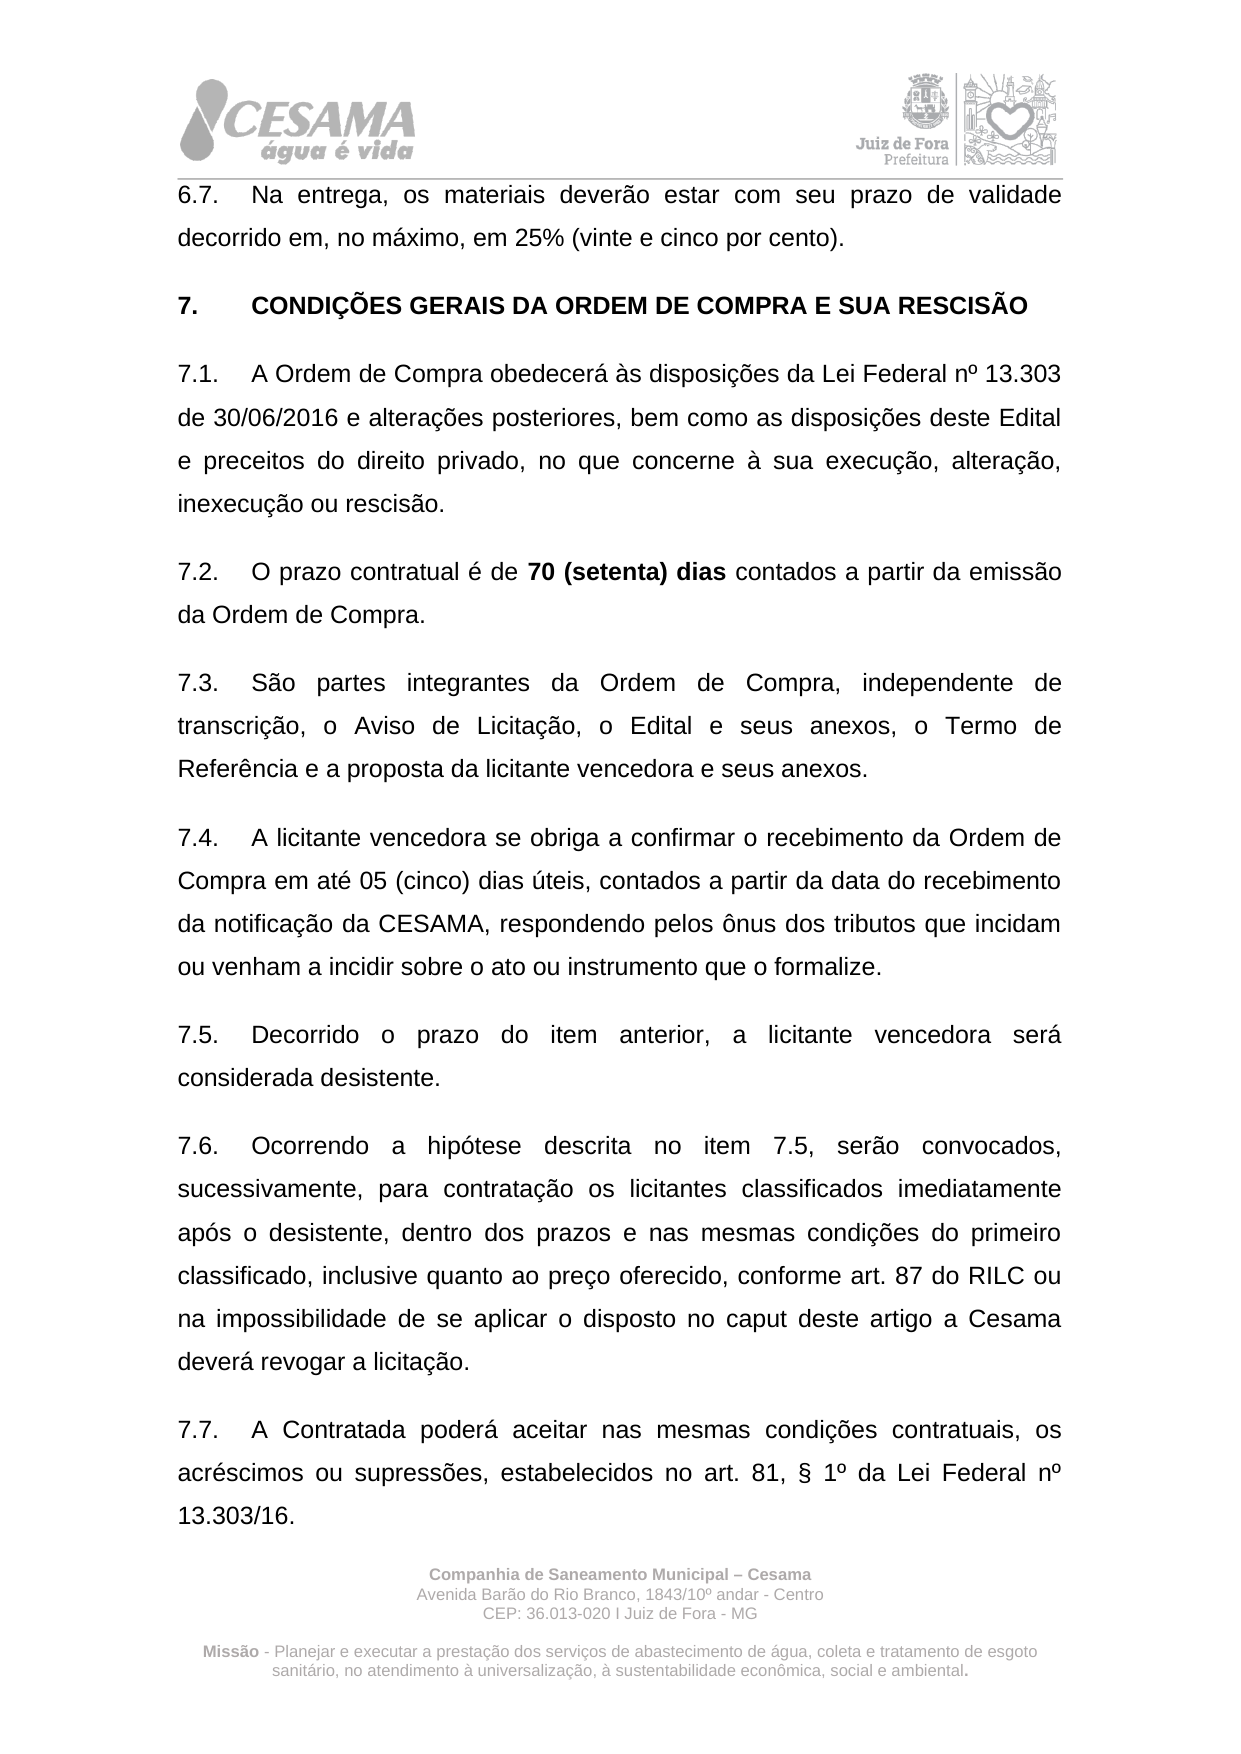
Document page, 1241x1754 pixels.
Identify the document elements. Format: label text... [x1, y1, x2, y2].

picture [177, 73, 1064, 180]
list São partes integrantes da Ordem de Compra, independente de transcrição, o Aviso de Licitação, o Edital e seus anexos, o Termo de Referência e a proposta da licitante vencedora e seus anexos. [177, 668, 1063, 783]
list A Contratada poderá aceitar nas mesmas condições contratuais, os acréscimos ou supressões, estabelecidos no art. 81, § 1º da Lei Federal nº 13.303/16. [177, 1415, 1063, 1530]
list Na entrega, os materiais deverão estar com seu prazo de validade decorrido em, no máximo, em 25% (vinte e cinco por cento). [177, 180, 1063, 252]
list CONDIÇÕES GERAIS DA ORDEM DE COMPRA E SUA RESCISÃO [177, 291, 1063, 320]
list A licitante vencedora se obriga a confirmar o recebimento da Ordem de Compra em até 05 (cinco) dias úteis, contados a partir da data do recebimento da notificação da CESAMA, respondendo pelos ônus dos tributos que incidam ou venham a incidir sobre o ato ou instrumento que o formalize. [177, 822, 1063, 981]
list Ocorrendo a hipótese descrita no item 7.5, serão convocados, sucessivamente, para contratação os licitantes classificados imediatamente após o desistente, dentro dos prazos e nas mesmas condições do primeiro classificado, inclusive quanto ao preço oferecido, conforme art. 87 do RILC ou na impossibilidade de se aplicar o disposto no caput deste artigo a Cesama deverá revogar a licitação. [177, 1131, 1063, 1376]
list Decorrido o prazo do item anterior, a licitante vencedora será considerada desistente. [177, 1020, 1063, 1092]
list O prazo contratual é de 70 (setenta) dias contados a partir da emissão da Ordem de Compra. [177, 557, 1063, 629]
list A Ordem de Compra obedecerá às disposições da Lei Federal nº 13.303 de 30/06/2016 e alterações posteriores, bem como as disposições deste Edital e preceitos do direito privado, no que concerne à sua execução, alteração, inexecução ou rescisão. [177, 359, 1063, 517]
